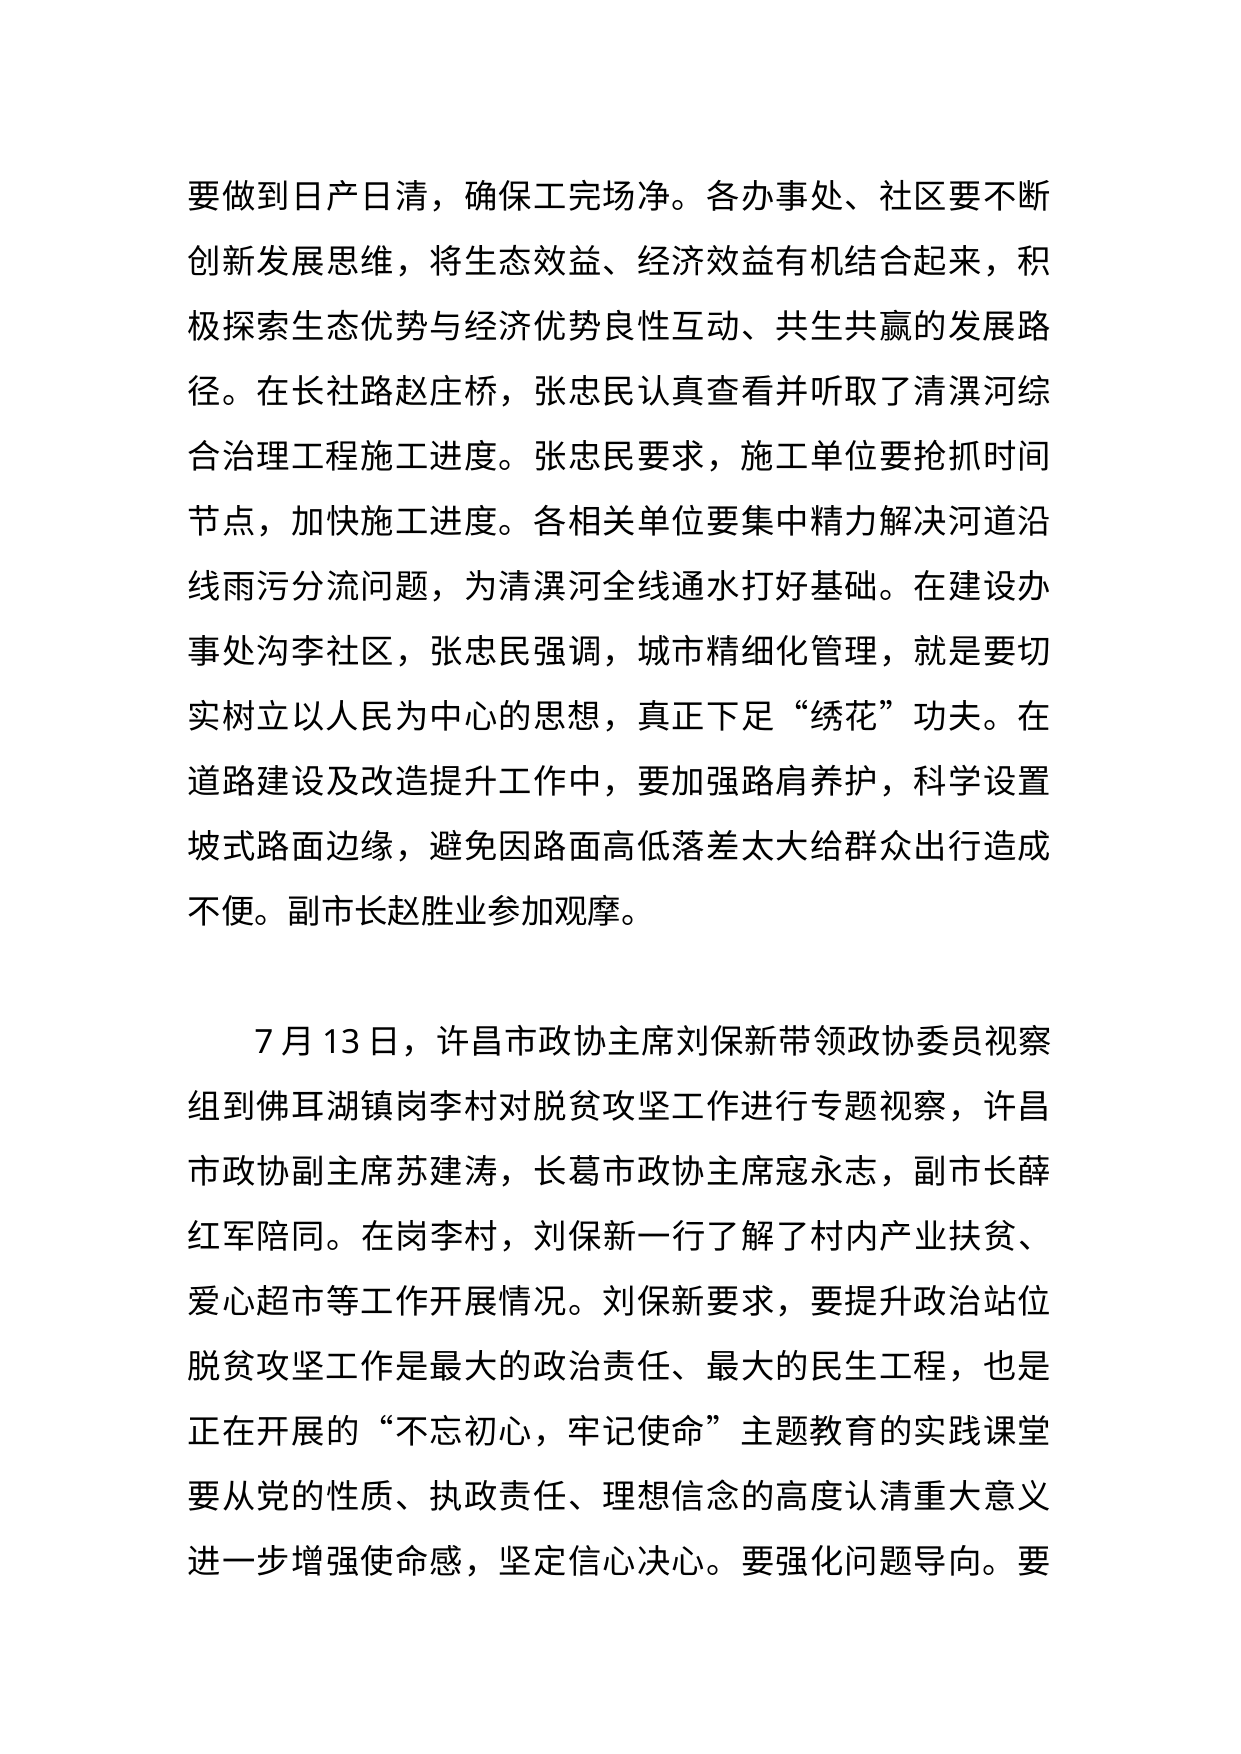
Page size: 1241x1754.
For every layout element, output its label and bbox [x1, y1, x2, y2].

text [187, 162, 1053, 942]
text [187, 1007, 1053, 1592]
